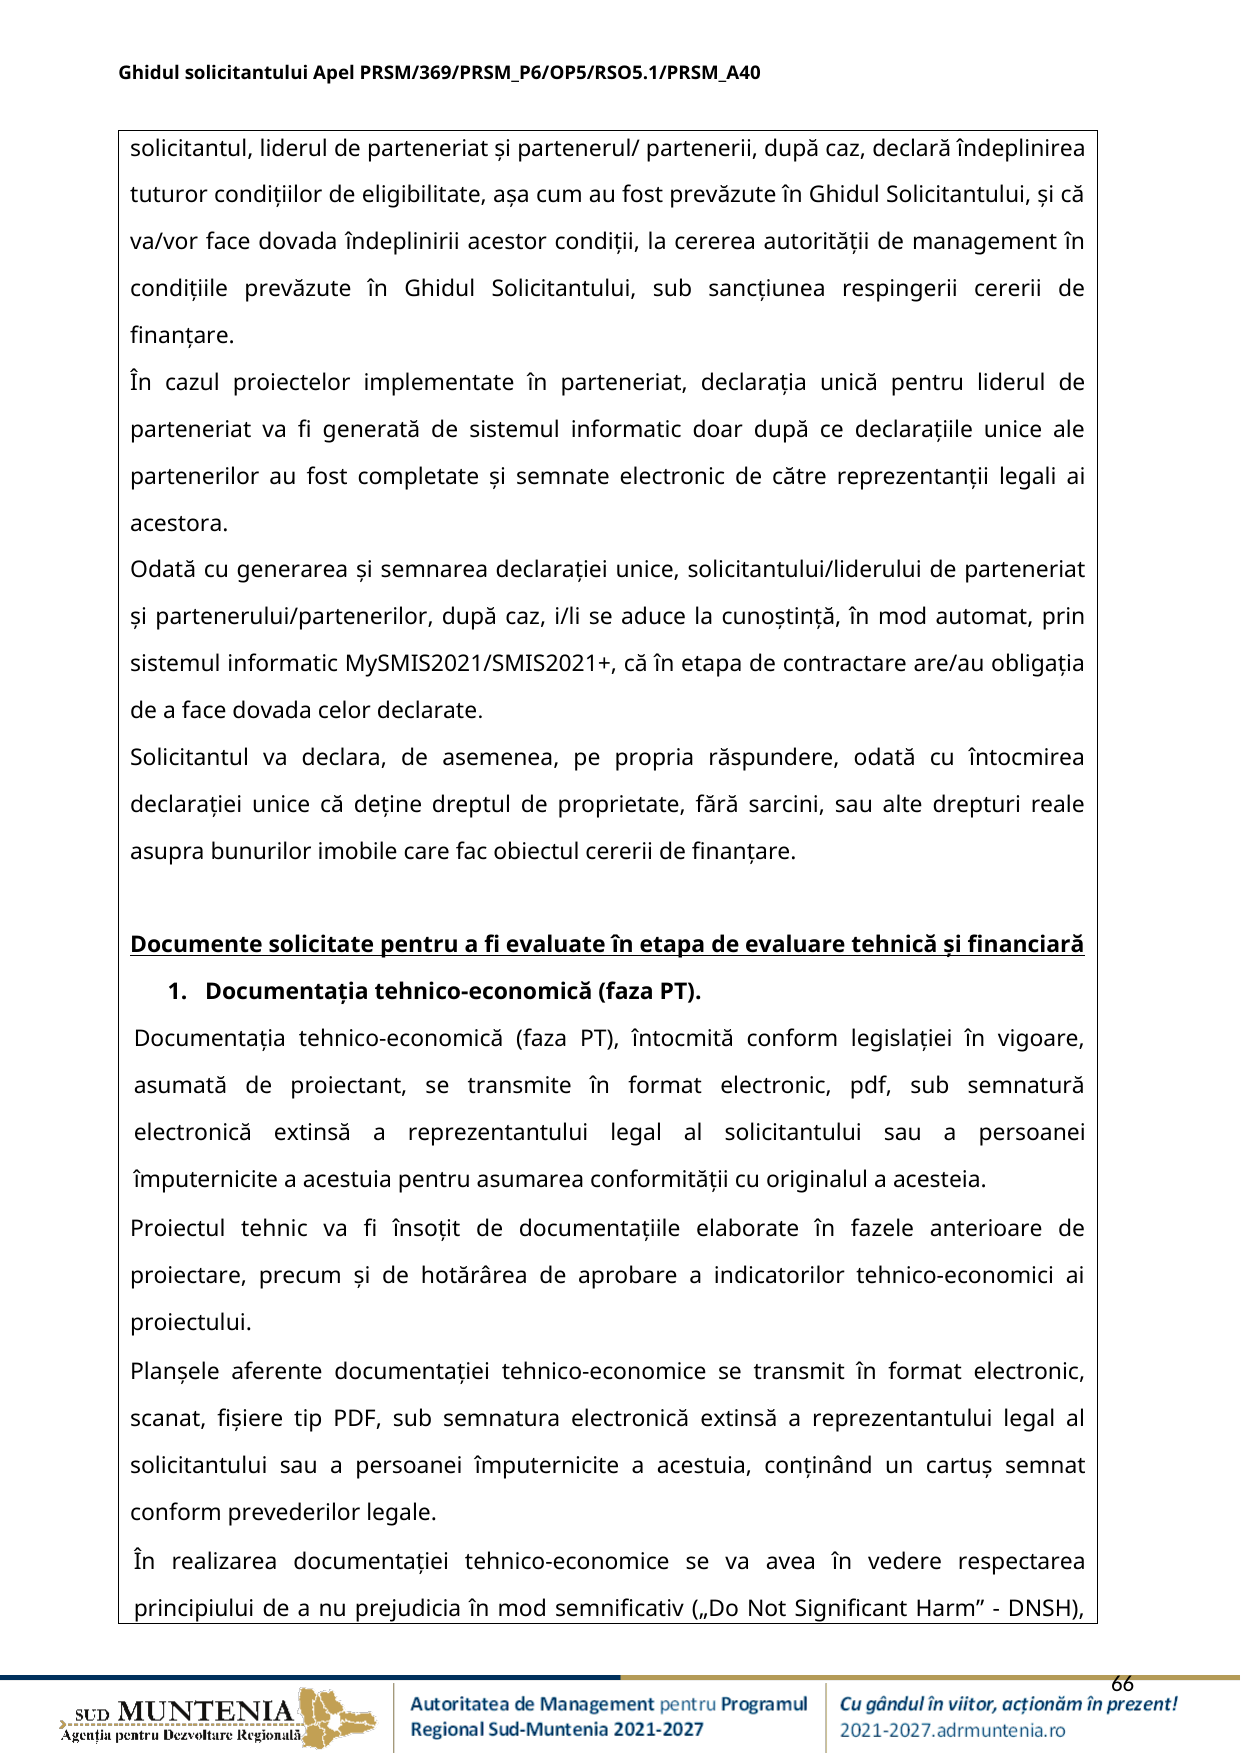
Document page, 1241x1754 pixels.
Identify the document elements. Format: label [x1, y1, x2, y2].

table_header [119, 131, 1097, 1623]
picture [0, 1675, 1241, 1754]
